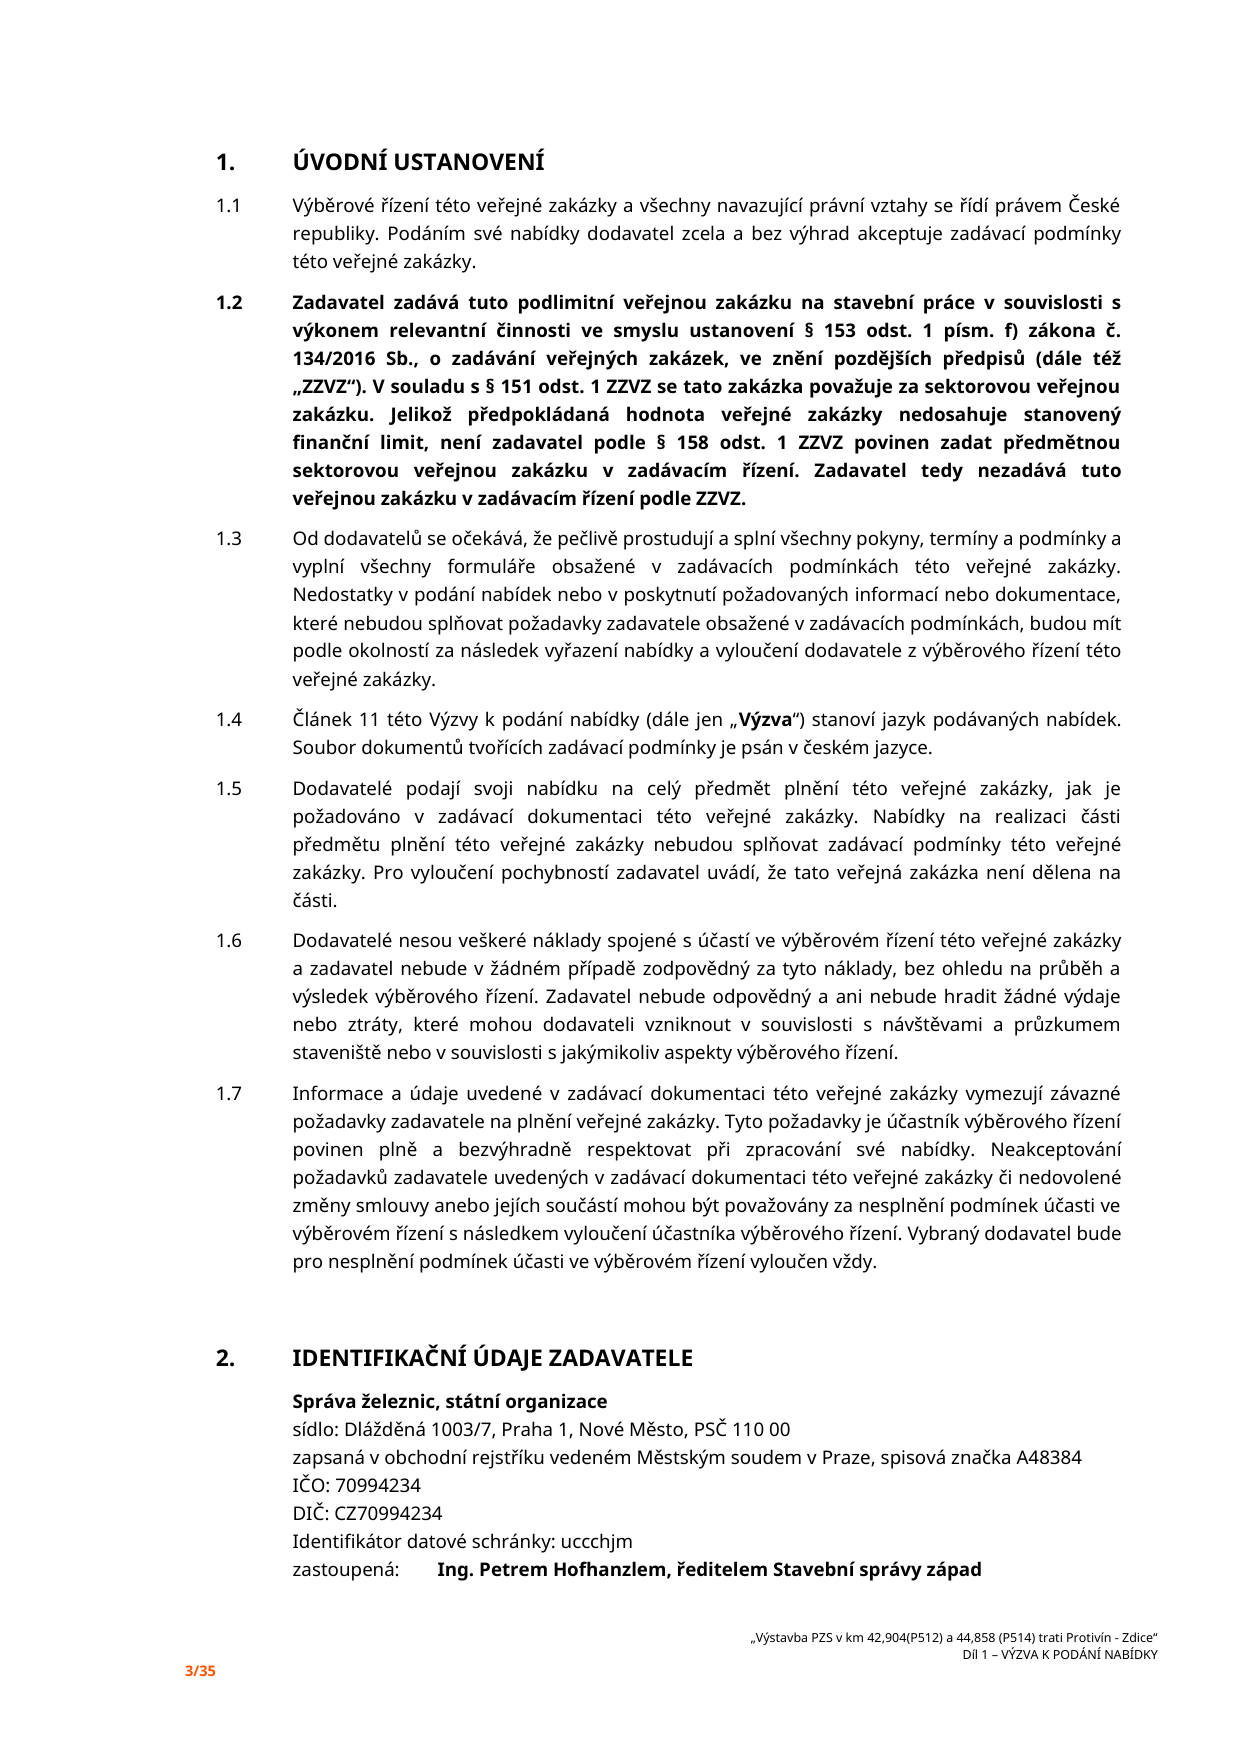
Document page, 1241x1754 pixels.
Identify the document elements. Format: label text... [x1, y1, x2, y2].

text Výběrové řízení této veřejné zakázky a všechny navazující právní vztahy se řídí právem České republiky. Podáním své nabídky dodavatel zcela a bez výhrad akceptuje zadávací podmínky této veřejné zakázky. [216, 192, 1122, 274]
text ÚVODNÍ USTANOVENÍ [216, 146, 1122, 177]
text IČO: 70994234 [292, 1473, 1122, 1498]
text Identifikátor datové schránky: uccchjm [292, 1529, 1122, 1554]
text Od dodavatelů se očekává, že pečlivě prostudují a splní všechny pokyny, termíny a podmínky a vyplní všechny formuláře obsažené v zadávacích podmínkách této veřejné zakázky. Nedostatky v podání nabídek nebo v poskytnutí požadovaných informací nebo dokumentace, které nebudou splňovat požadavky zadavatele obsažené v zadávacích podmínkách, budou mít podle okolností za následek vyřazení nabídky a vyloučení dodavatele z výběrového řízení této veřejné zakázky. [216, 526, 1122, 691]
text Článek 11 této Výzvy k podání nabídky (dále jen „Výzva“) stanoví jazyk podávaných nabídek. Soubor dokumentů tvořících zadávací podmínky je psán v českém jazyce. [216, 706, 1122, 760]
text Dodavatelé podají svoji nabídku na celý předmět plnění této veřejné zakázky, jak je požadováno v zadávací dokumentaci této veřejné zakázky. Nabídky na realizaci části předmětu plnění této veřejné zakázky nebudou splňovat zadávací podmínky této veřejné zakázky. Pro vyloučení pochybností zadavatel uvádí, že tato veřejná zakázka není dělena na části. [216, 775, 1122, 912]
text Dodavatelé nesou veškeré náklady spojené s účastí ve výběrovém řízení této veřejné zakázky a zadavatel nebude v žádném případě zodpovědný za tyto náklady, bez ohledu na průběh a výsledek výběrového řízení. Zadavatel nebude odpovědný a ani nebude hradit žádné výdaje nebo ztráty, které mohou dodavateli vzniknout v souvislosti s návštěvami a průzkumem staveniště nebo v souvislosti s jakýmikoliv aspekty výběrového řízení. [216, 927, 1122, 1065]
text IDENTIFIKAČNÍ ÚDAJE ZADAVATELE [216, 1342, 1122, 1373]
text Informace a údaje uvedené v zadávací dokumentaci této veřejné zakázky vymezují závazné požadavky zadavatele na plnění veřejné zakázky. Tyto požadavky je účastník výběrového řízení povinen plně a bezvýhradně respektovat při zpracování své nabídky. Neakceptování požadavků zadavatele uvedených v zadávací dokumentaci této veřejné zakázky či nedovolené změny smlouvy anebo jejích součástí mohou být považovány za nesplnění podmínek účasti ve výběrovém řízení s následkem vyloučení účastníka výběrového řízení. Vybraný dodavatel bude pro nesplnění podmínek účasti ve výběrovém řízení vyloučen vždy. [216, 1080, 1122, 1274]
text zastoupená: Ing. Petrem Hofhanzlem, ředitelem Stavební správy západ [292, 1557, 1122, 1582]
text DIČ: CZ70994234 [292, 1501, 1122, 1526]
text Správa železnic, státní organizace [292, 1389, 1122, 1414]
text sídlo: Dlážděná 1003/7, Praha 1, Nové Město, PSČ 110 00 [292, 1417, 1122, 1442]
text Zadavatel zadává tuto podlimitní veřejnou zakázku na stavební práce v souvislosti s výkonem relevantní činnosti ve smyslu ustanovení § 153 odst. 1 písm. f) zákona č. 134/2016 Sb., o zadávání veřejných zakázek, ve znění pozdějších předpisů (dále též „ZZVZ“). V souladu s § 151 odst. 1 ZZVZ se tato zakázka považuje za sektorovou veřejnou zakázku. Jelikož předpokládaná hodnota veřejné zakázky nedosahuje stanovený finanční limit, není zadavatel podle § 158 odst. 1 ZZVZ povinen zadat předmětnou sektorovou veřejnou zakázku v zadávacím řízení. Zadavatel tedy nezadává tuto veřejnou zakázku v zadávacím řízení podle ZZVZ. [216, 289, 1122, 511]
text zapsaná v obchodní rejstříku vedeném Městským soudem v Praze, spisová značka A48384 [292, 1445, 1122, 1470]
